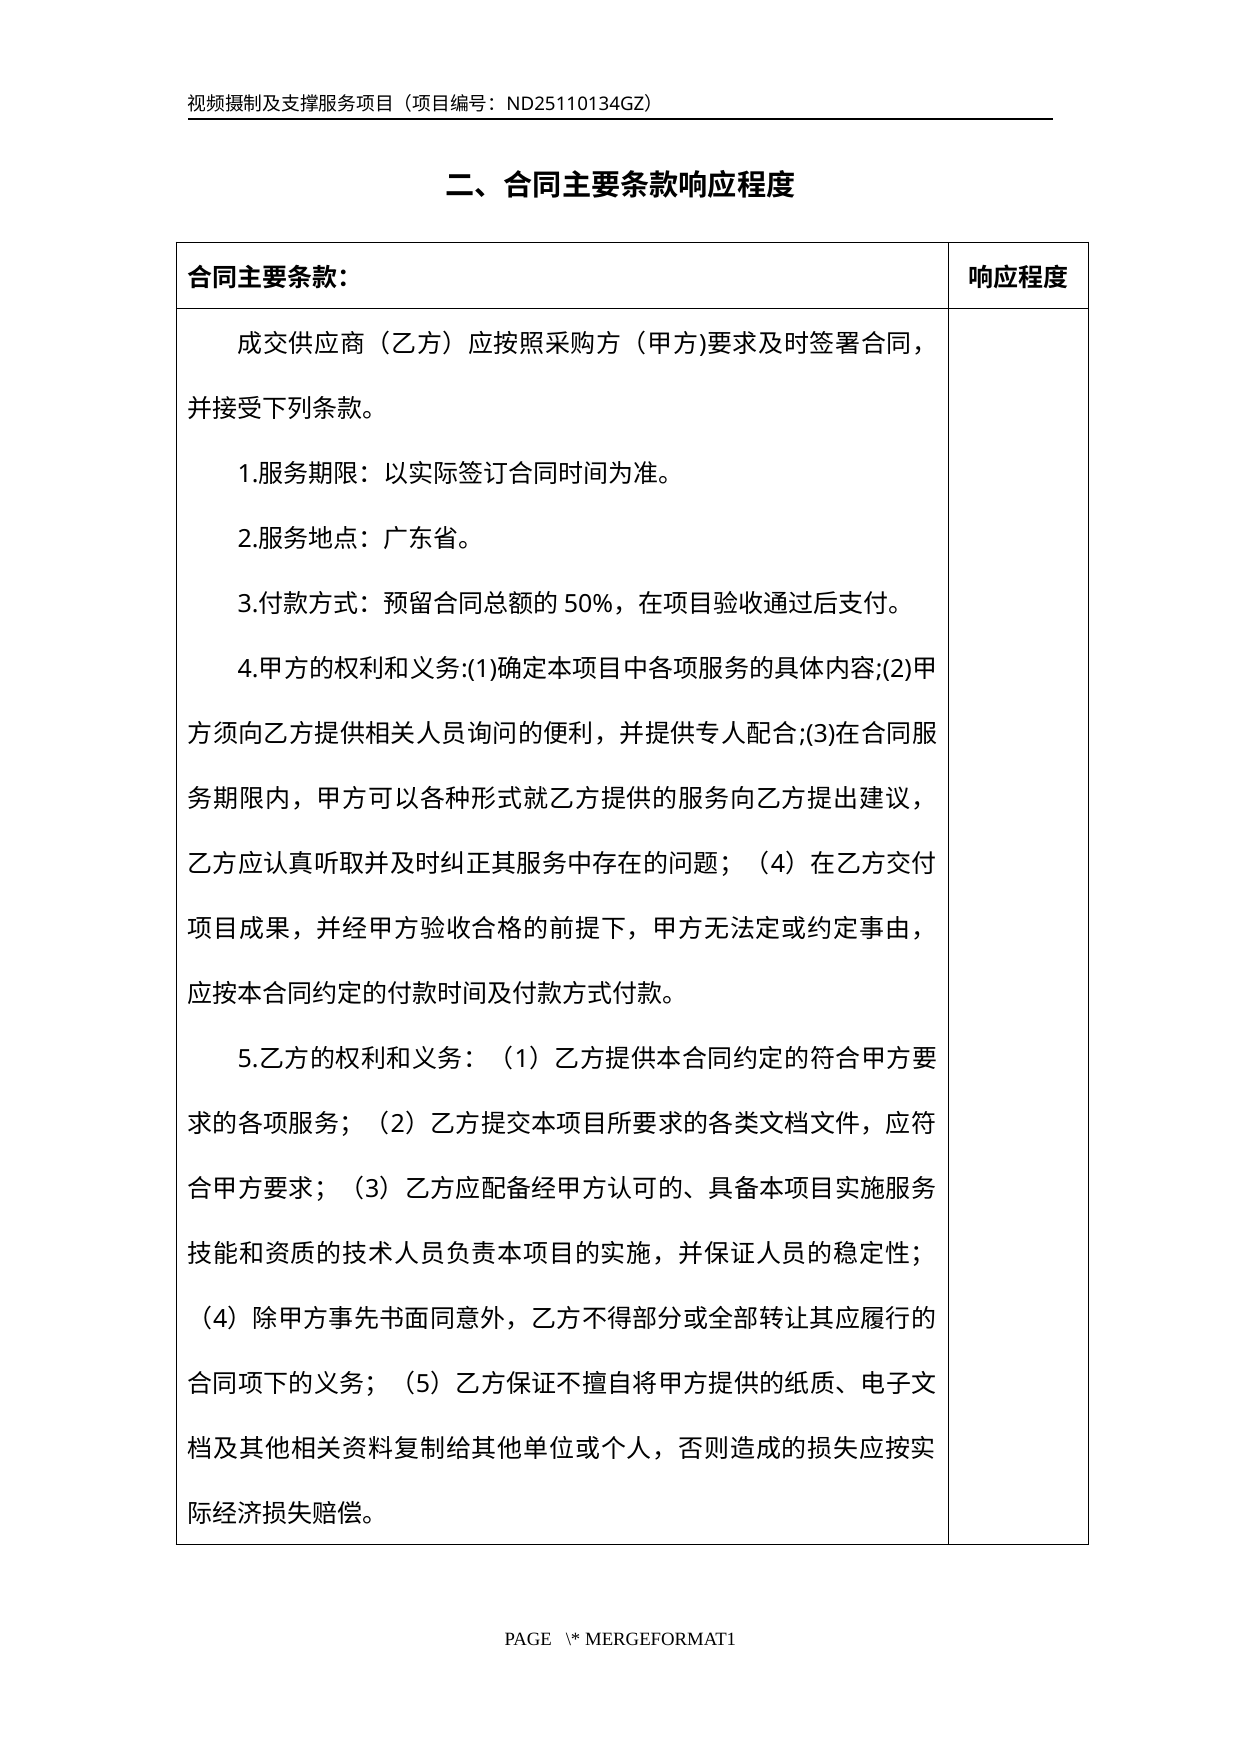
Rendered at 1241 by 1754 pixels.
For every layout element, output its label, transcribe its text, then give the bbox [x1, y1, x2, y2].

table_header 响应程度 [949, 243, 1088, 308]
table_cell [949, 309, 1088, 1544]
table_header 合同主要条款： [177, 243, 948, 308]
title 二、合同主要条款响应程度 [187, 162, 1053, 204]
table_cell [177, 309, 948, 1544]
